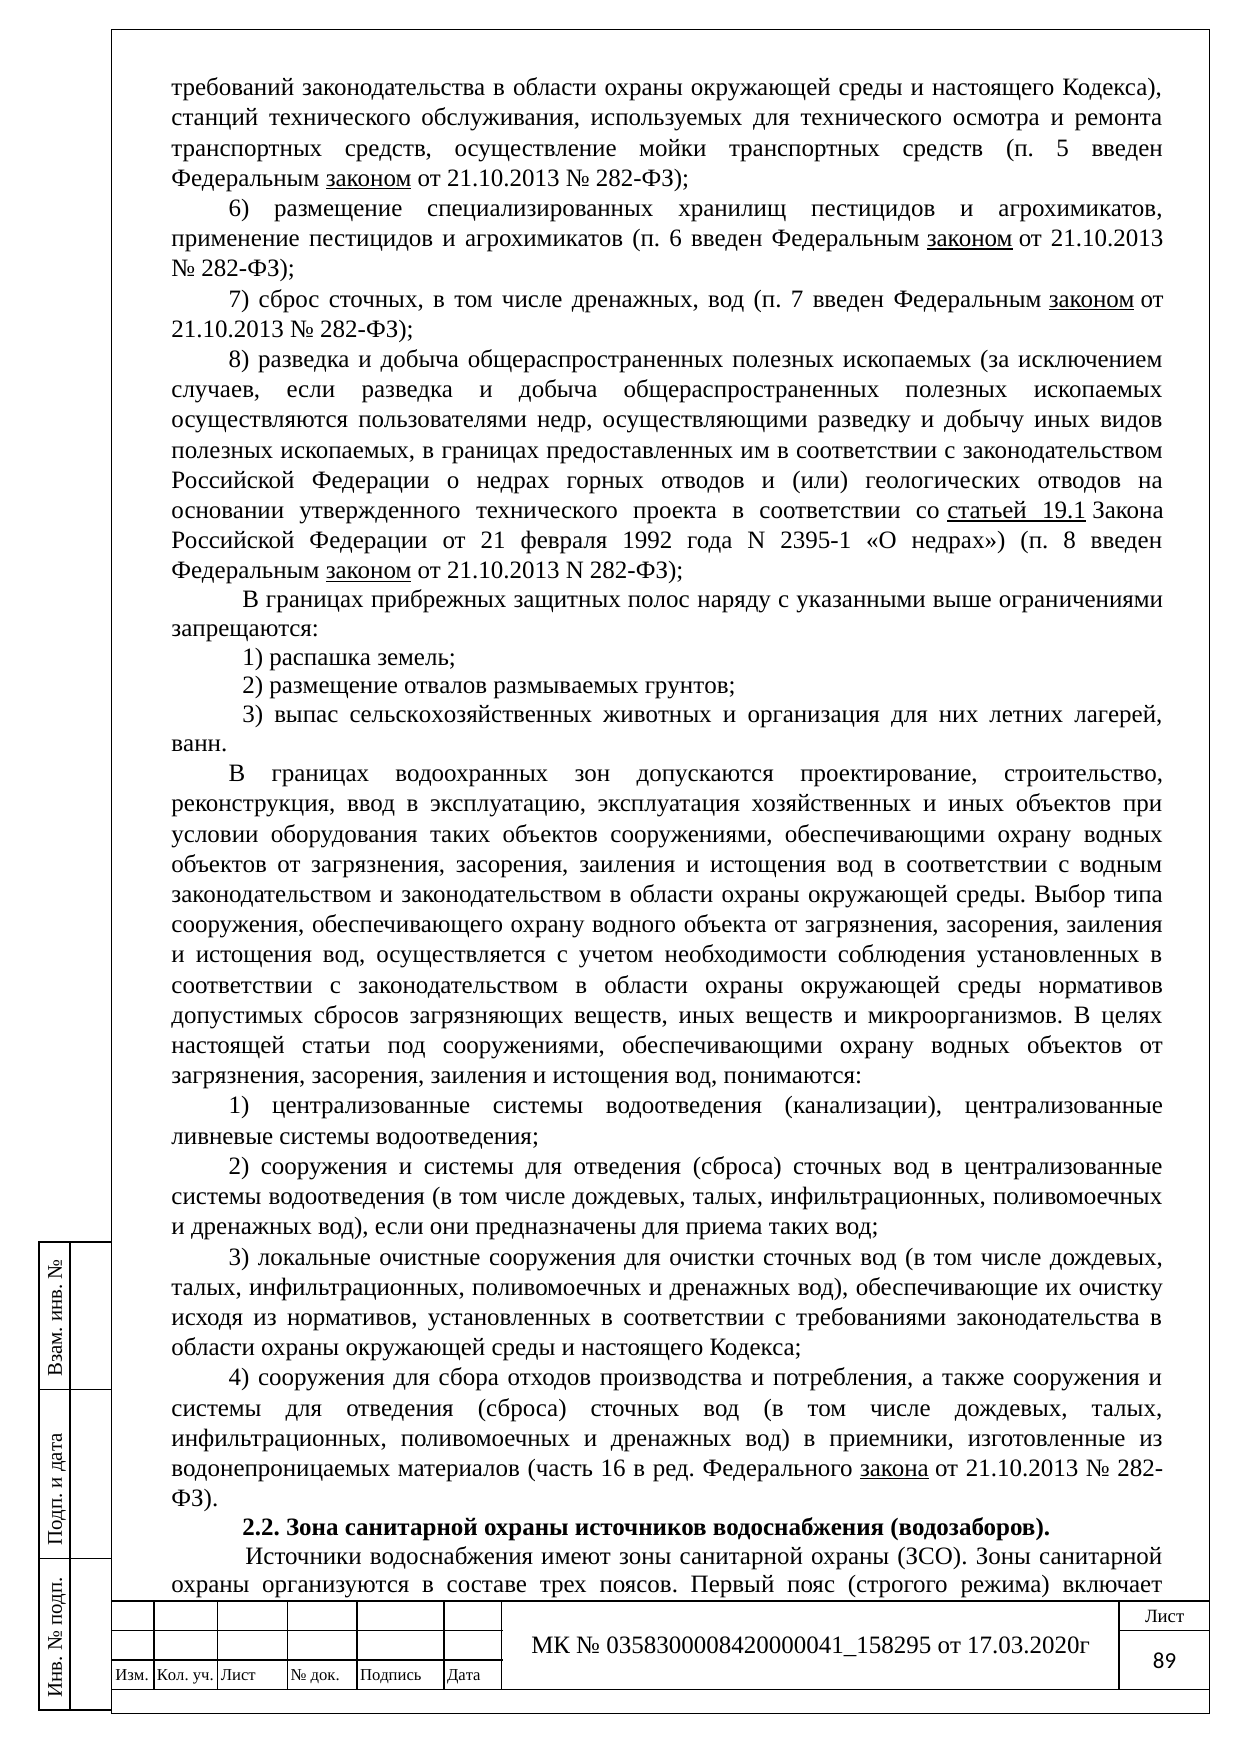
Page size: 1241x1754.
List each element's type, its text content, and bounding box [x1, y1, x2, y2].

text В границах прибрежных защитных полос наряду с указанными выше ограничениями запрещаются: [171, 584, 1163, 642]
text 8) разведка и добыча общераспространенных полезных ископаемых (за исключением случаев, если разведка и добыча общераспространенных полезных ископаемых осуществляются пользователями недр, осуществляющими разведку и добычу иных видов полезных ископаемых, в границах предоставленных им в соответствии с законодательством Российской Федерации о недрах горных отводов и (или) геологических отводов на основании утвержденного технического проекта в соответствии со статьей 19.1 Закона Российской Федерации от 21 февраля 1992 года N 2395-1 «О недрах») (п. 8 введен Федеральным законом от 21.10.2013 N 282-ФЗ); [171, 343, 1163, 584]
text 7) сброс сточных, в том числе дренажных, вод (п. 7 введен Федеральным законом от 21.10.2013 № 282-ФЗ); [171, 282, 1163, 343]
text 3) локальные очистные сооружения для очистки сточных вод (в том числе дождевых, талых, инфильтрационных, поливомоечных и дренажных вод), обеспечивающие их очистку исходя из нормативов, установленных в соответствии с требованиями законодательства в области охраны окружающей среды и настоящего Кодекса; [171, 1240, 1163, 1361]
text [171, 1541, 1163, 1598]
text 3) выпас сельскохозяйственных животных и организация для них летних лагерей, ванн. [171, 699, 1163, 757]
text В границах водоохранных зон допускаются проектирование, строительство, реконструкция, ввод в эксплуатацию, эксплуатация хозяйственных и иных объектов при условии оборудования таких объектов сооружениями, обеспечивающими охрану водных объектов от загрязнения, засорения, заиления и истощения вод в соответствии с водным законодательством и законодательством в области охраны окружающей среды. Выбор типа сооружения, обеспечивающего охрану водного объекта от загрязнения, засорения, заиления и истощения вод, осуществляется с учетом необходимости соблюдения установленных в соответствии с законодательством в области охраны окружающей среды нормативов допустимых сбросов загрязняющих веществ, иных веществ и микроорганизмов. В целях настоящей статьи под сооружениями, обеспечивающими охрану водных объектов от загрязнения, засорения, заиления и истощения вод, понимаются: [171, 757, 1163, 1089]
text 4) сооружения для сбора отходов производства и потребления, а также сооружения и системы для отведения (сброса) сточных вод (в том числе дождевых, талых, инфильтрационных, поливомоечных и дренажных вод) в приемники, изготовленные из водонепроницаемых материалов (часть 16 в ред. Федерального закона от 21.10.2013 № 282-ФЗ). [171, 1361, 1163, 1512]
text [171, 71, 1163, 192]
text 1) распашка земель; [171, 642, 1163, 671]
text 2.2. Зона санитарной охраны источников водоснабжения (водозаборов). [171, 1512, 1163, 1541]
text 6) размещение специализированных хранилищ пестицидов и агрохимикатов, применение пестицидов и агрохимикатов (п. 6 введен Федеральным законом от 21.10.2013 № 282-ФЗ); [171, 192, 1163, 282]
text 2) сооружения и системы для отведения (сброса) сточных вод в централизованные системы водоотведения (в том числе дождевых, талых, инфильтрационных, поливомоечных и дренажных вод), если они предназначены для приема таких вод; [171, 1149, 1163, 1240]
text 1) централизованные системы водоотведения (канализации), централизованные ливневые системы водоотведения; [171, 1089, 1163, 1149]
text 2) размещение отвалов размываемых грунтов; [171, 671, 1163, 699]
